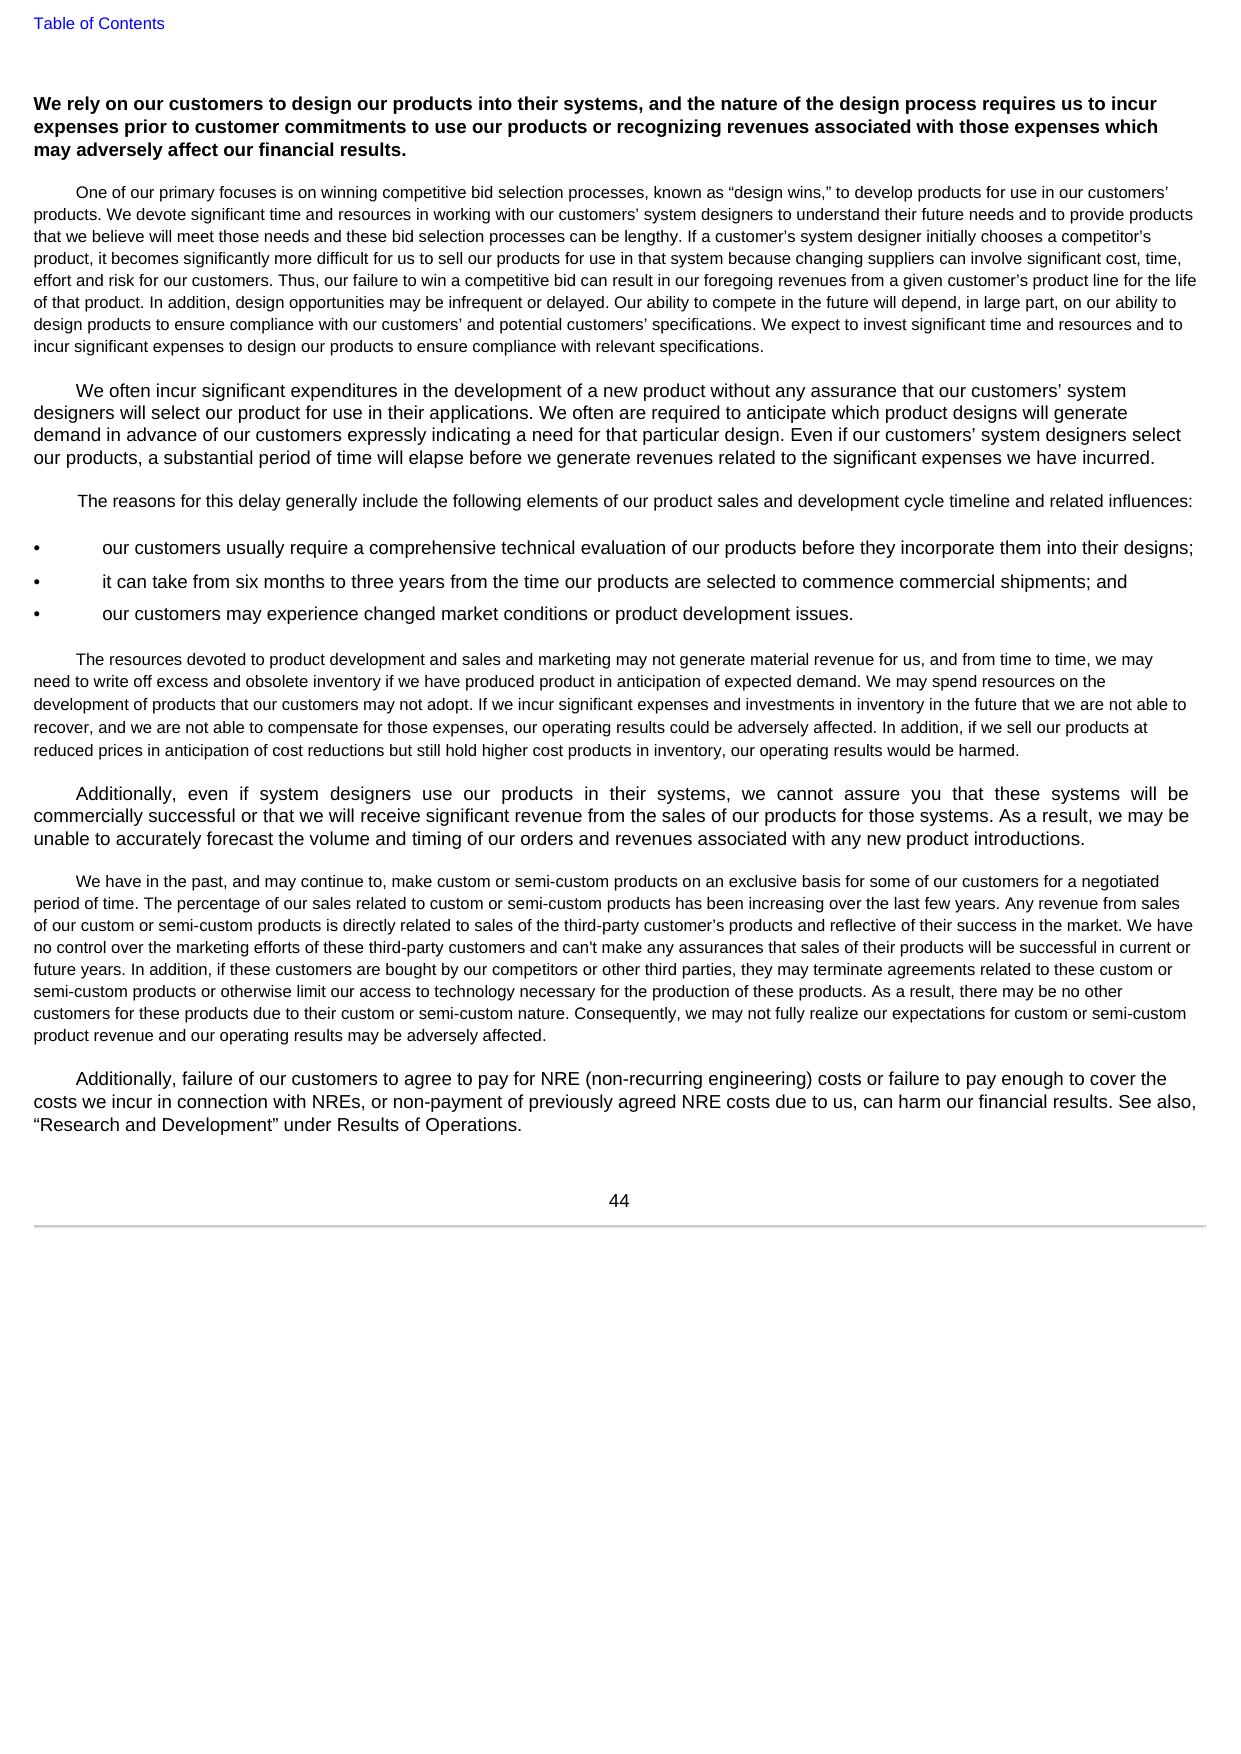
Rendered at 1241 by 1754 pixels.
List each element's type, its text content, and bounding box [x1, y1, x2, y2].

list it can take from six months to three years from the time our products are selected to commence commercial shipments; and [33, 571, 1203, 592]
list our customers may experience changed market conditions or product development issues. [33, 603, 1203, 624]
picture [32, 1222, 1207, 1230]
text 44 [33, 1189, 1205, 1211]
text Table of Contents [33, 13, 1203, 33]
list our customers usually require a comprehensive technical evaluation of our products before they incorporate them into their designs; [33, 537, 1203, 558]
text The reasons for this delay generally include the following elements of our product sales and development cycle timeline and related influences: [77, 490, 1203, 511]
text Additionally, even if system designers use our products in their systems, we cannot assure you that these systems will be commercially successful or that we will receive significant revenue from the sales of our products for those systems. As a result, we may be unable to accurately forecast the volume and timing of our orders and revenues associated with any new product introductions. [33, 782, 1190, 850]
text We often incur significant expenditures in the development of a new product without any assurance that our customers’ system designers will select our product for use in their applications. We often are required to anticipate which product designs will generate demand in advance of our customers expressly indicating a need for that particular design. Even if our customers’ system designers select our products, a substantial period of time will elapse before we generate revenues related to the significant expenses we have incurred. [33, 380, 1186, 468]
text Additionally, failure of our customers to agree to pay for NRE (non-recurring engineering) costs or failure to pay enough to cover the costs we incur in connection with NREs, or non-payment of previously agreed NRE costs due to us, can harm our financial results. See also, “Research and Development” under Results of Operations. [33, 1068, 1203, 1135]
text We rely on our customers to design our products into their systems, and the nature of the design process requires us to incur expenses prior to customer commitments to use our products or recognizing revenues associated with those expenses which may adversely affect our financial results. [33, 93, 1167, 160]
text The resources devoted to product development and sales and marketing may not generate material revenue for us, and from time to time, we may need to write off excess and obsolete inventory if we have produced product in anticipation of expected demand. We may spend resources on the development of products that our customers may not adopt. If we incur significant expenses and investments in inventory in the future that we are not able to recover, and we are not able to compensate for those expenses, our operating results could be adversely affected. In addition, if we sell our products at reduced prices in anticipation of cost reductions but still hold higher cost products in inventory, our operating results would be harmed. [33, 649, 1194, 760]
text We have in the past, and may continue to, make custom or semi-custom products on an exclusive basis for some of our customers for a negotiated period of time. The percentage of our sales related to custom or semi-custom products has been increasing over the last few years. Any revenue from sales of our custom or semi-custom products is directly related to sales of the third-party customer’s products and reflective of their success in the market. We have no control over the marketing efforts of these third-party customers and can't make any assurances that sales of their products will be successful in current or future years. In addition, if these customers are bought by our competitors or other third parties, they may terminate agreements related to these custom or semi-custom products or otherwise limit our access to technology necessary for the production of these products. As a result, there may be no other customers for these products due to their custom or semi-custom nature. Consequently, we may not fully realize our expectations for custom or semi-custom product revenue and our operating results may be adversely affected. [33, 872, 1197, 1045]
text One of our primary focuses is on winning competitive bid selection processes, known as “design wins,” to develop products for use in our customers’ products. We devote significant time and resources in working with our customers’ system designers to understand their future needs and to provide products that we believe will meet those needs and these bid selection processes can be lengthy. If a customer’s system designer initially chooses a competitor’s product, it becomes significantly more difficult for us to sell our products for use in that system because changing suppliers can involve significant cost, time, effort and risk for our customers. Thus, our failure to win a competitive bid can result in our foregoing revenues from a given customer’s product line for the life of that product. In addition, design opportunities may be infrequent or delayed. Our ability to compete in the future will depend, in large part, on our ability to design products to ensure compliance with our customers’ and potential customers’ specifications. We expect to invest significant time and resources and to incur significant expenses to design our products to ensure compliance with relevant specifications. [33, 183, 1201, 356]
